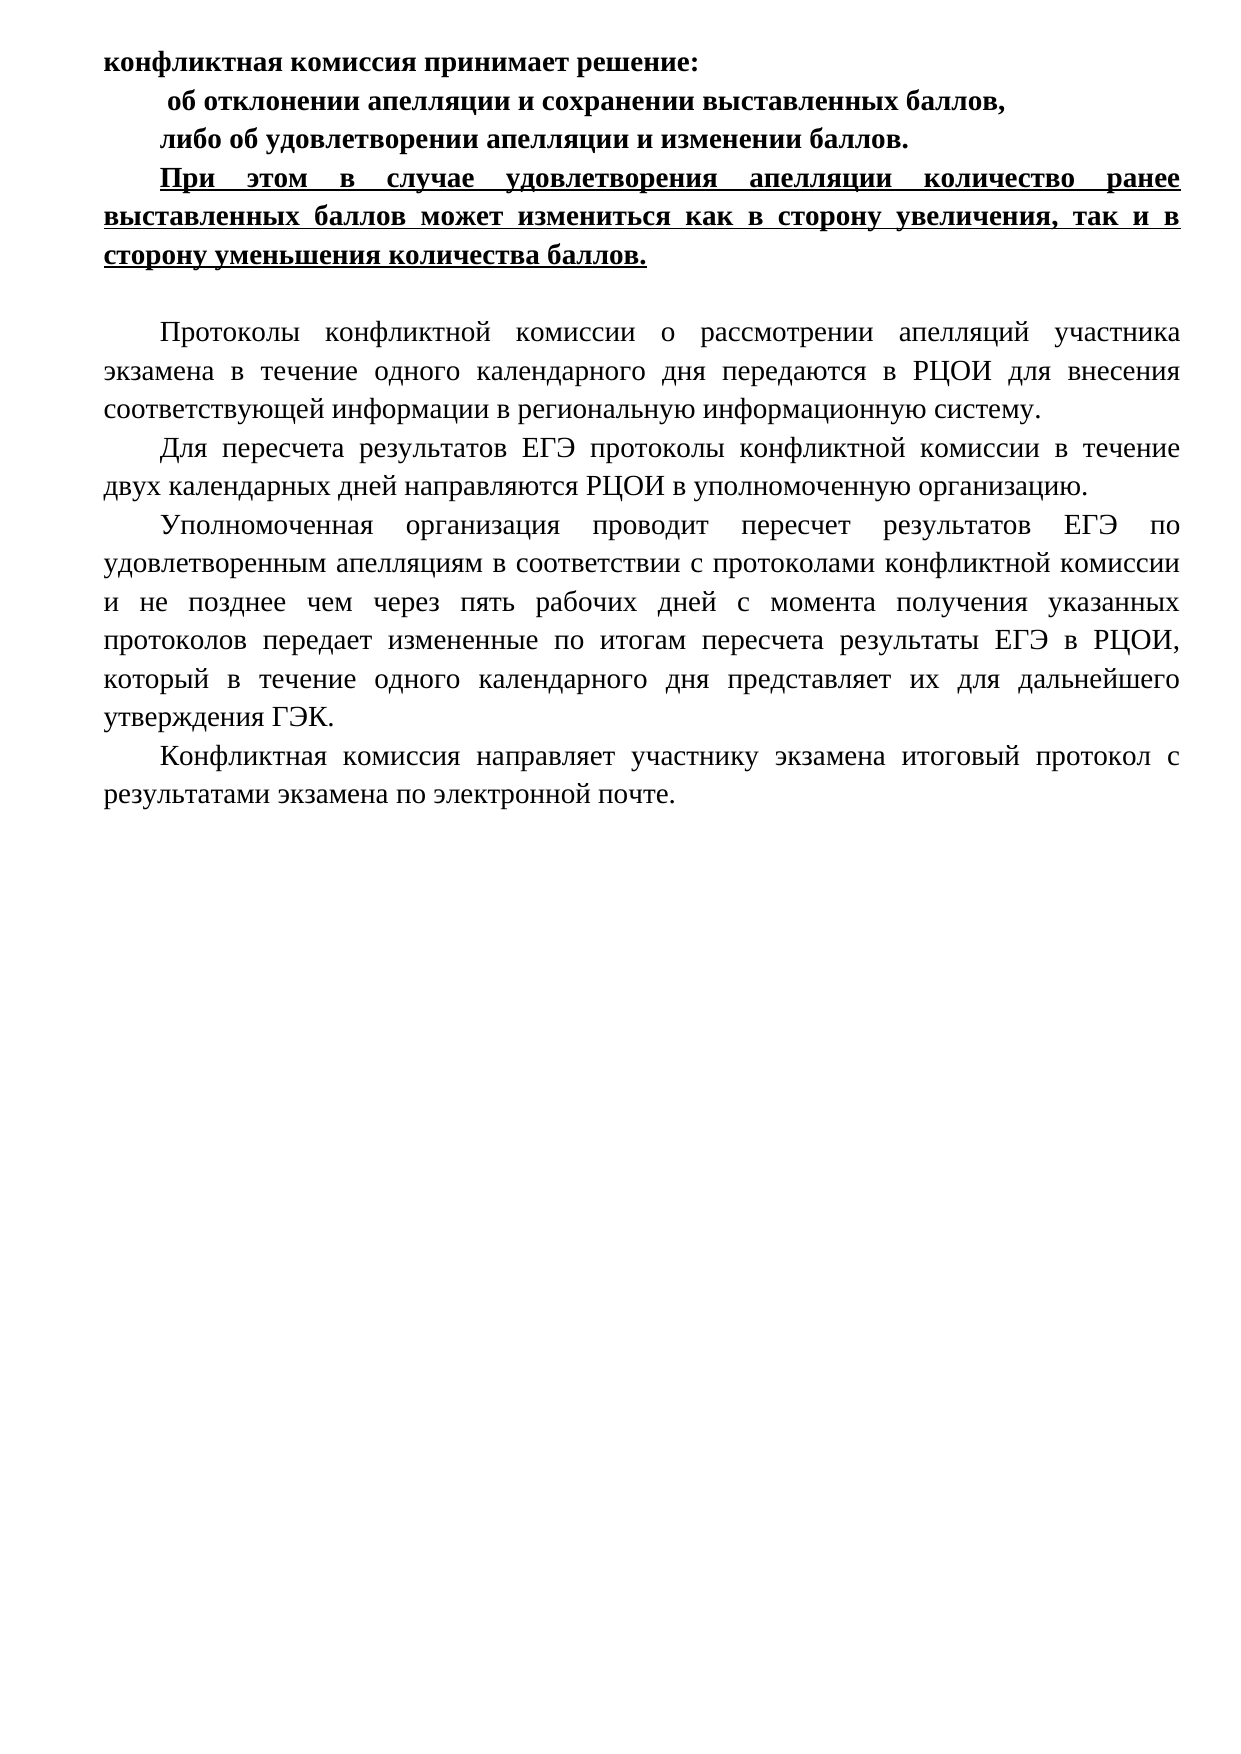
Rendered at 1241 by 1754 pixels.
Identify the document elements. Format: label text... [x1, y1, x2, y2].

text При этом в случае удовлетворения апелляции количество ранее выставленных баллов может измениться как в сторону увеличения, так и в сторону уменьшения количества баллов. [103, 229, 1181, 271]
text При этом в случае удовлетворения апелляции количество ранее выставленных баллов может измениться как в сторону увеличения, так и в сторону уменьшения количества баллов. [103, 160, 1181, 228]
text Конфликтная комиссия направляет участнику экзамена итоговый протокол с результатами экзамена по электронной почте. [103, 738, 1181, 810]
text Для пересчета результатов ЕГЭ протоколы конфликтной комиссии в течение двух календарных дней направляются РЦОИ в уполномоченную организацию. [103, 430, 1181, 502]
text Протоколы конфликтной комиссии о рассмотрении апелляций участника экзамена в течение одного календарного дня передаются в РЦОИ для внесения соответствующей информации в региональную информационную систему. [103, 314, 1181, 425]
text либо об удовлетворении апелляции и изменении баллов. [103, 121, 1181, 155]
text об отклонении апелляции и сохранении выставленных баллов, [103, 83, 1181, 116]
text Уполномоченная организация проводит пересчет результатов ЕГЭ по удовлетворенным апелляциям в соответствии с протоколами конфликтной комиссии и не позднее чем через пять рабочих дней с момента получения указанных протоколов передает измененные по итогам пересчета результаты ЕГЭ в РЦОИ, который в течение одного календарного дня представляет их для дальнейшего утверждения ГЭК. [103, 507, 1181, 733]
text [103, 44, 1181, 78]
